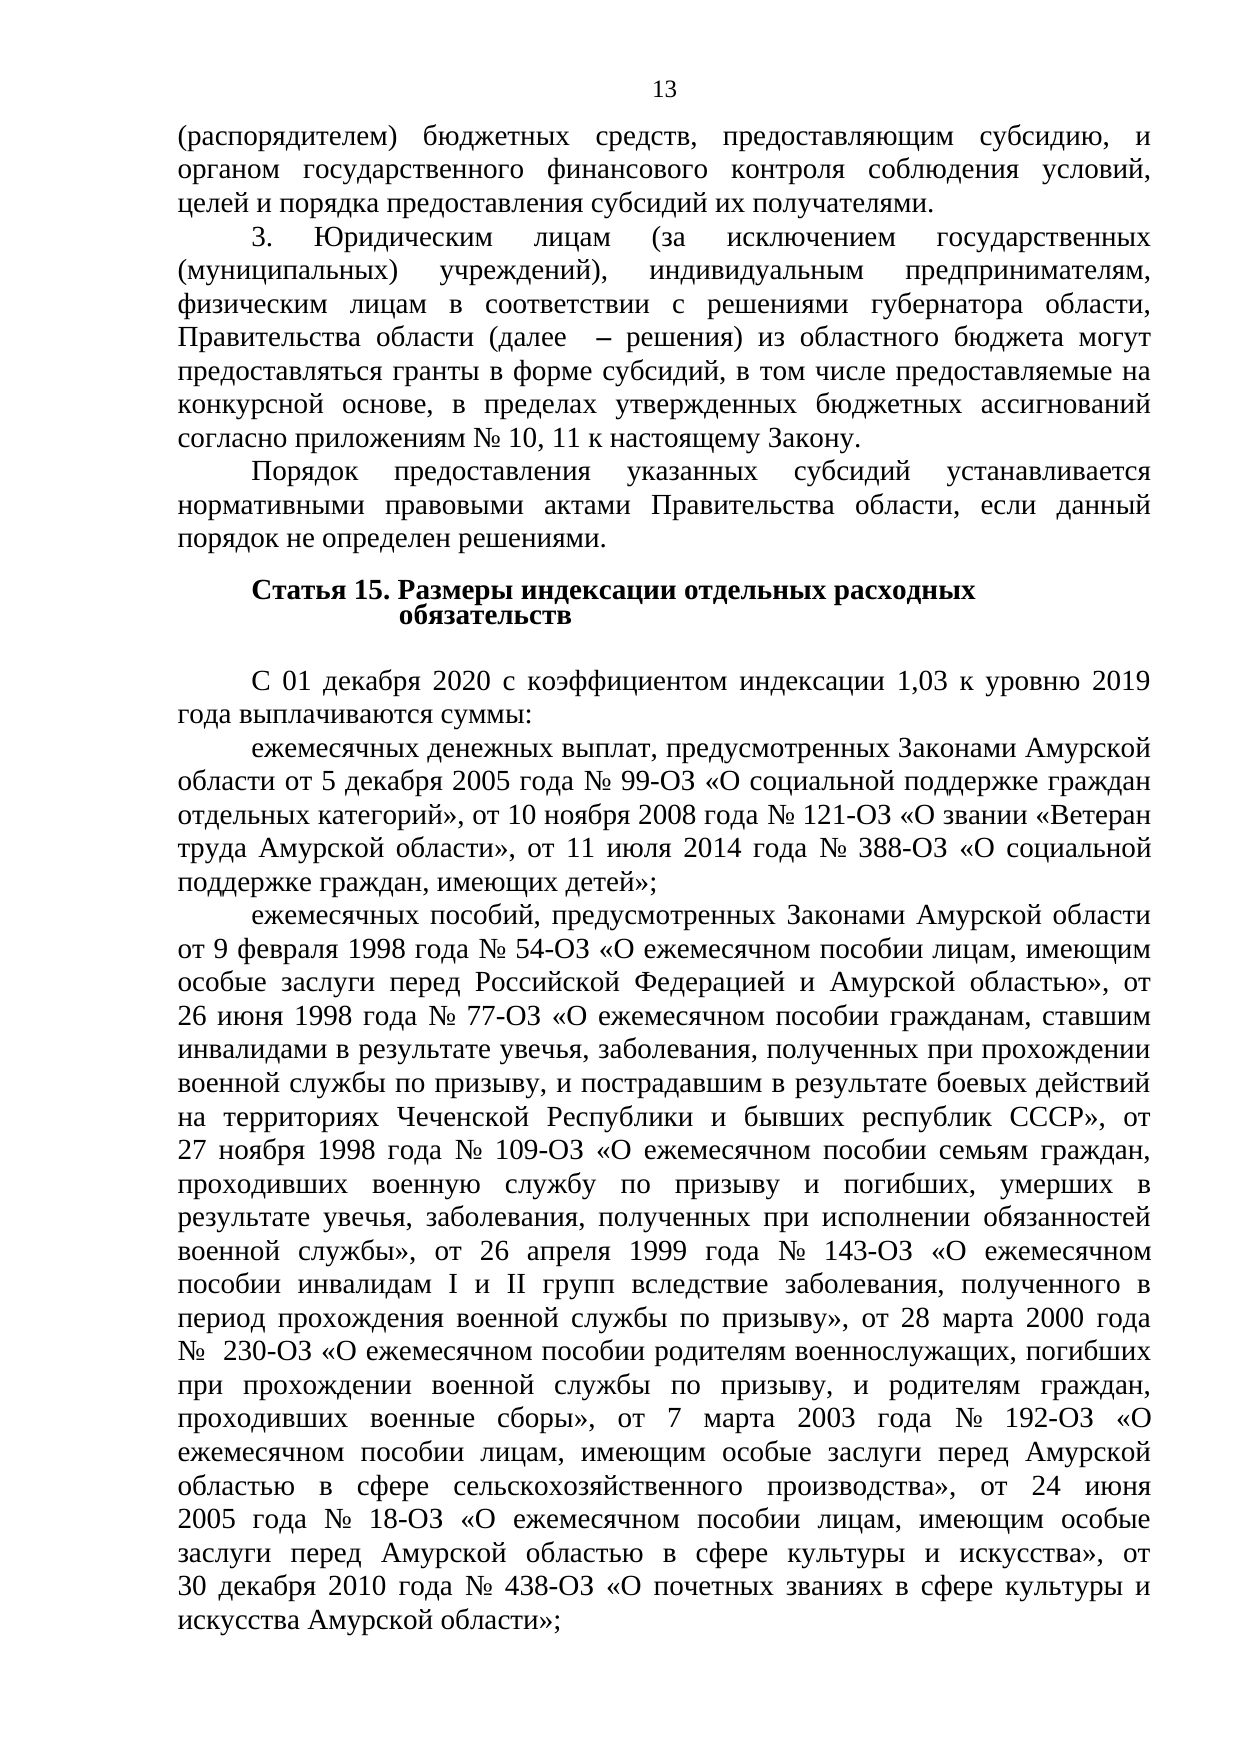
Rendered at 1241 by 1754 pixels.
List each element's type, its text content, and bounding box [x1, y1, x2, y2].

text С 01 декабря 2020 с коэффициентом индексации 1,03 к уровню 2019 года выплачиваются суммы: [177, 663, 1152, 730]
text Статья 15. Размеры индексации отдельных расходных [177, 579, 1152, 604]
text Порядок предоставления указанных субсидий устанавливается нормативными правовыми актами Правительства области, если данный порядок не определен решениями. [177, 453, 1152, 554]
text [177, 118, 1152, 219]
text обязательств [177, 604, 1152, 629]
text 3. Юридическим лицам (за исключением государственных (муниципальных) учреждений), индивидуальным предпринимателям, физическим лицам в соответствии с решениями губернатора области, Правительства области (далее – решения) из областного бюджета могут предоставляться гранты в форме субсидий, в том числе предоставляемые на конкурсной основе, в пределах утвержденных бюджетных ассигнований согласно приложениям № 10, 11 к настоящему Закону. [177, 219, 1152, 453]
text ежемесячных пособий, предусмотренных Законами Амурской области от 9 февраля 1998 года № 54-ОЗ «О ежемесячном пособии лицам, имеющим особые заслуги перед Российской Федерацией и Амурской областью», от 26 июня 1998 года № 77-ОЗ «О ежемесячном пособии гражданам, ставшим инвалидами в результате увечья, заболевания, полученных при прохождении военной службы по призыву, и пострадавшим в результате боевых действий на территориях Чеченской Республики и бывших республик СССР», от 27 ноября 1998 года № 109-ОЗ «О ежемесячном пособии семьям граждан, проходивших военную службу по призыву и погибших, умерших в результате увечья, заболевания, полученных при исполнении обязанностей военной службы», от 26 апреля 1999 года № 143-ОЗ «О ежемесячном пособии инвалидам I и II групп вследствие заболевания, полученного в период прохождения военной службы по призыву», от 28 марта 2000 года № 230-ОЗ «О ежемесячном пособии родителям военнослужащих, погибших при прохождении военной службы по призыву, и родителям граждан, проходивших военные сборы», от 7 марта 2003 года № 192-ОЗ «О ежемесячном пособии лицам, имеющим особые заслуги перед Амурской областью в сфере сельскохозяйственного производства», от 24 июня 2005 года № 18-ОЗ «О ежемесячном пособии лицам, имеющим особые заслуги перед Амурской областью в сфере культуры и искусства», от 30 декабря 2010 года № 438-ОЗ «О почетных званиях в сфере культуры и искусства Амурской области»; [177, 897, 1152, 1635]
text ежемесячных денежных выплат, предусмотренных Законами Амурской области от 5 декабря 2005 года № 99-ОЗ «О социальной поддержке граждан отдельных категорий», от 10 ноября 2008 года № 121-ОЗ «О звании «Ветеран труда Амурской области», от 11 июля 2014 года № 388-ОЗ «О социальной поддержке граждан, имеющих детей»; [177, 730, 1152, 897]
